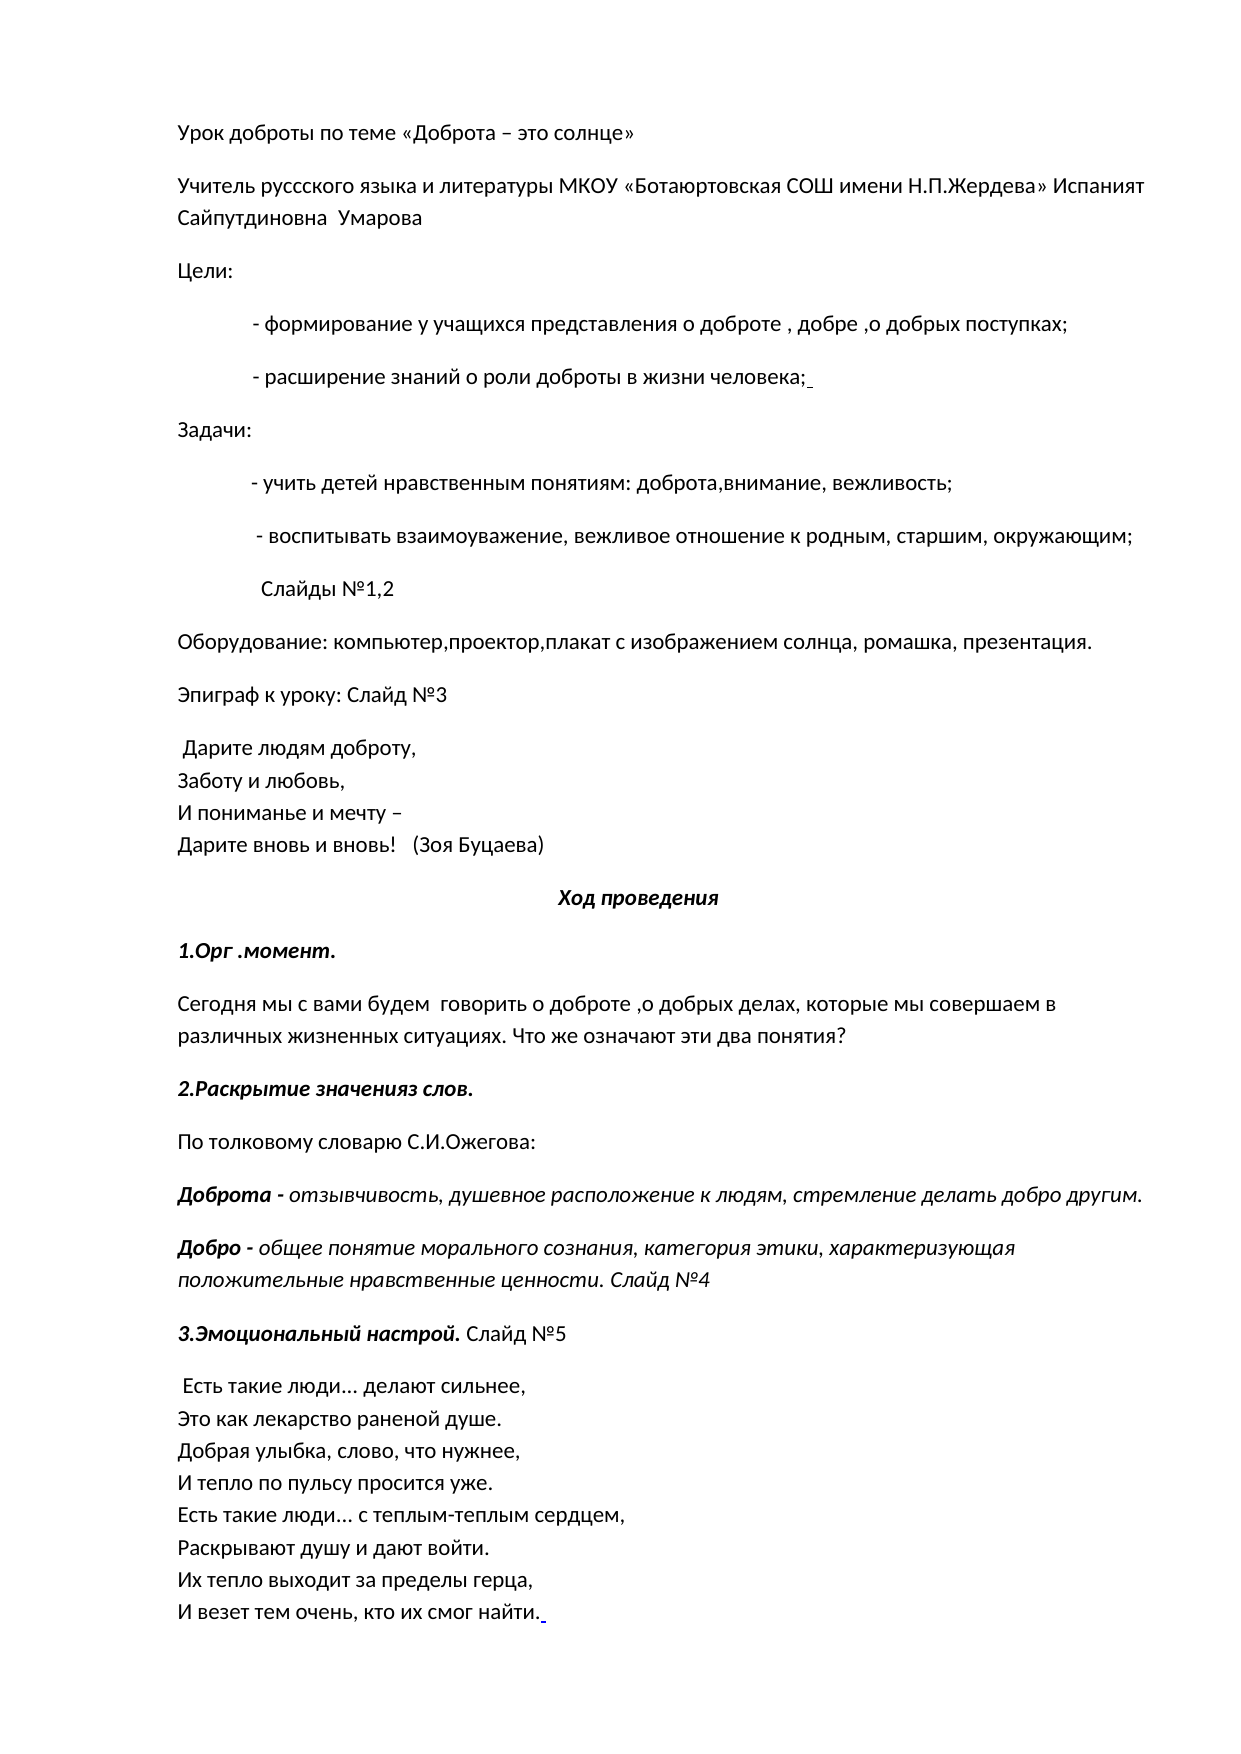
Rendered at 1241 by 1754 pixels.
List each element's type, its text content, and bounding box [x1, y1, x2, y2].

text Урок доброты по теме «Доброта – это солнце» [177, 118, 1152, 146]
text Добро - общее понятие морального сознания, категория этики, характеризующая положительные нравственные ценности. Слайд №4 [177, 1233, 1152, 1294]
text 3.Эмоциональный настрой. Слайд №5 [177, 1319, 1152, 1347]
text Оборудование: компьютер,проектор,плакат с изображением солнца, ромашка, презентация. [177, 627, 1152, 656]
text Учитель руссского языка и литературы МКОУ «Ботаюртовская СОШ имени Н.П.Жердева» Испаният Сайпутдиновна Умарова [177, 171, 1152, 231]
text По толковому словарю С.И.Ожегова: [177, 1127, 1152, 1155]
text Дарите людям доброту, Заботу и любовь, И пониманье и мечту – Дарите вновь и вновь! (Зоя Буцаева) [177, 733, 1152, 858]
text Есть такие люди... делают сильнее, Это как лекарство раненой душе. Добрая улыбка, слово, что нужнее, И тепло по пульсу просится уже. Есть такие люди... с теплым-теплым сердцем, Раскрывают душу и дают войти. Их тепло выходит за пределы герца, И везет тем очень, кто их смог найти. [177, 1372, 1152, 1625]
text - формирование у учащихся представления о доброте , добре ,о добрых поступках; [252, 309, 1152, 337]
text Ход проведения [177, 883, 1152, 911]
text - воспитывать взаимоуважение, вежливое отношение к родным, старшим, окружающим; [215, 521, 1152, 549]
text - учить детей нравственным понятиям: доброта,внимание, вежливость; [215, 468, 1152, 496]
text Сегодня мы с вами будем говорить о доброте ,о добрых делах, которые мы совершаем в различных жизненных ситуациях. Что же означают эти два понятия? [177, 989, 1152, 1049]
text Доброта - отзывчивость, душевное расположение к людям, стремление делать добро другим. [177, 1180, 1152, 1208]
text 2.Раскрытие значенияз слов. [177, 1074, 1152, 1102]
text 1.Орг .момент. [177, 936, 1152, 964]
text Эпиграф к уроку: Слайд №3 [177, 681, 1152, 708]
text - расширение знаний о роли доброты в жизни человека; [252, 362, 1152, 390]
text Слайды №1,2 [215, 574, 1152, 602]
text Цели: [177, 256, 1152, 284]
text Задачи: [177, 415, 1152, 443]
